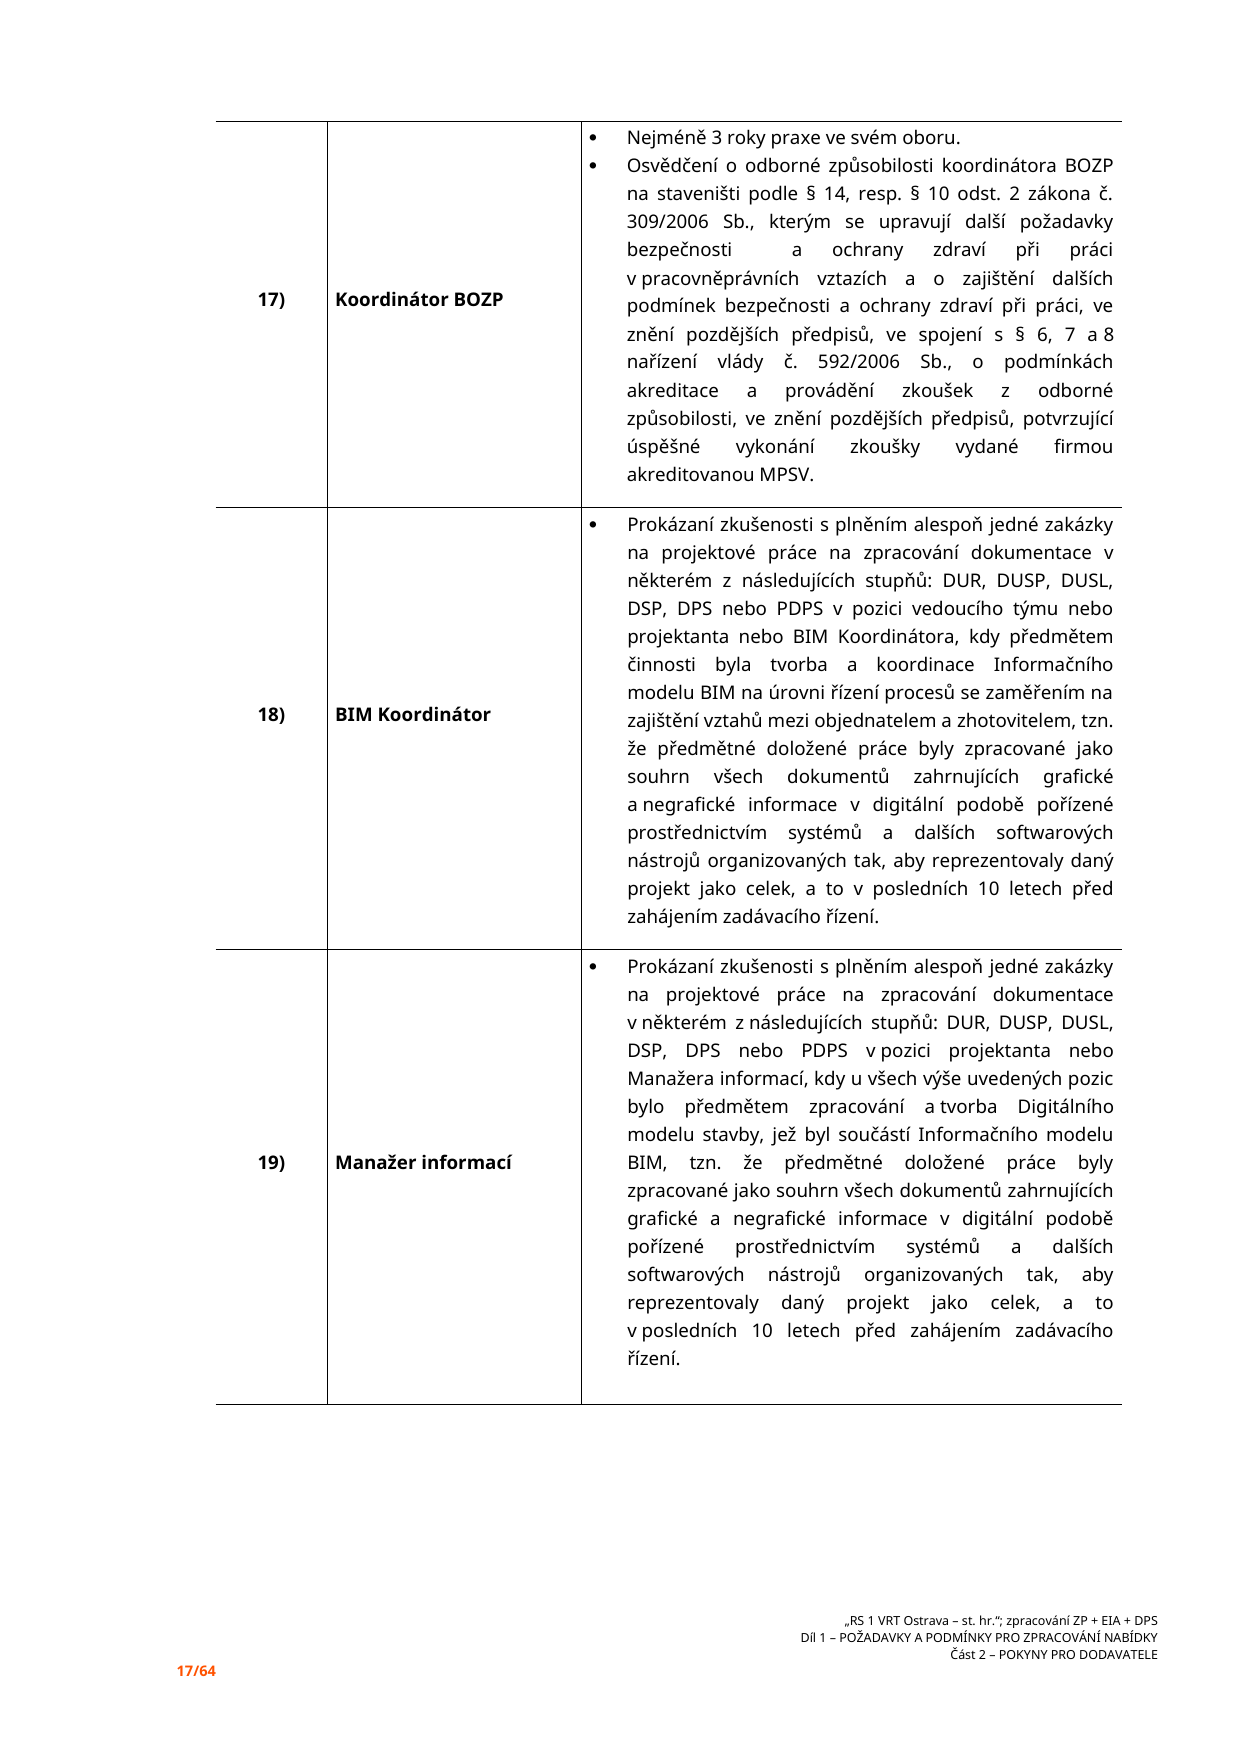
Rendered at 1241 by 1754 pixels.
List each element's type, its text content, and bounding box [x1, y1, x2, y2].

table_cell Prokázaní zkušenosti s plněním alespoň jedné zakázky na projektové práce na zpracování dokumentace v některém z následujících stupňů: DUR, DUSP, DUSL, DSP, DPS nebo PDPS v pozici vedoucího týmu nebo projektanta nebo BIM Koordinátora, kdy předmětem činnosti byla tvorba a koordinace Informačního modelu BIM na úrovni řízení procesů se zaměřením na zajištění vztahů mezi objednatelem a zhotovitelem, tzn. že předmětné doložené práce byly zpracované jako souhrn všech dokumentů zahrnujících grafické a negrafické informace v digitální podobě pořízené prostřednictvím systémů a dalších softwarových nástrojů organizovaných tak, aby reprezentovaly daný projekt jako celek, a to v posledních 10 letech před zahájením zadávacího řízení. [582, 508, 1122, 949]
table_cell Nejméně 3 roky praxe ve svém oboru. Osvědčení o odborné způsobilosti koordinátora BOZP na staveništi podle § 14, resp. § 10 odst. 2 zákona č. 309/2006 Sb., kterým se upravují další požadavky bezpečnosti a ochrany zdraví při práci v pracovněprávních vztazích a o zajištění dalších podmínek bezpečnosti a ochrany zdraví při práci, ve znění pozdějších předpisů, ve spojení s § 6, 7 a 8 nařízení vlády č. 592/2006 Sb., o podmínkách akreditace a provádění zkoušek z odborné způsobilosti, ve znění pozdějších předpisů, potvrzující úspěšné vykonání zkoušky vydané firmou akreditovanou MPSV. [582, 122, 1122, 507]
table_cell 19) [216, 950, 327, 1404]
table_cell 17) [216, 122, 327, 507]
table_cell 18) [216, 508, 327, 949]
table_cell Manažer informací [328, 950, 581, 1404]
table_cell Prokázaní zkušenosti s plněním alespoň jedné zakázky na projektové práce na zpracování dokumentace v některém z následujících stupňů: DUR, DUSP, DUSL, DSP, DPS nebo PDPS v pozici projektanta nebo Manažera informací, kdy u všech výše uvedených pozic bylo předmětem zpracování a tvorba Digitálního modelu stavby, jež byl součástí Informačního modelu BIM, tzn. že předmětné doložené práce byly zpracované jako souhrn všech dokumentů zahrnujících grafické a negrafické informace v digitální podobě pořízené prostřednictvím systémů a dalších softwarových nástrojů organizovaných tak, aby reprezentovaly daný projekt jako celek, a to v posledních 10 letech před zahájením zadávacího řízení. [582, 950, 1122, 1404]
table_cell BIM Koordinátor [328, 508, 581, 949]
table_cell Koordinátor BOZP [328, 122, 581, 507]
